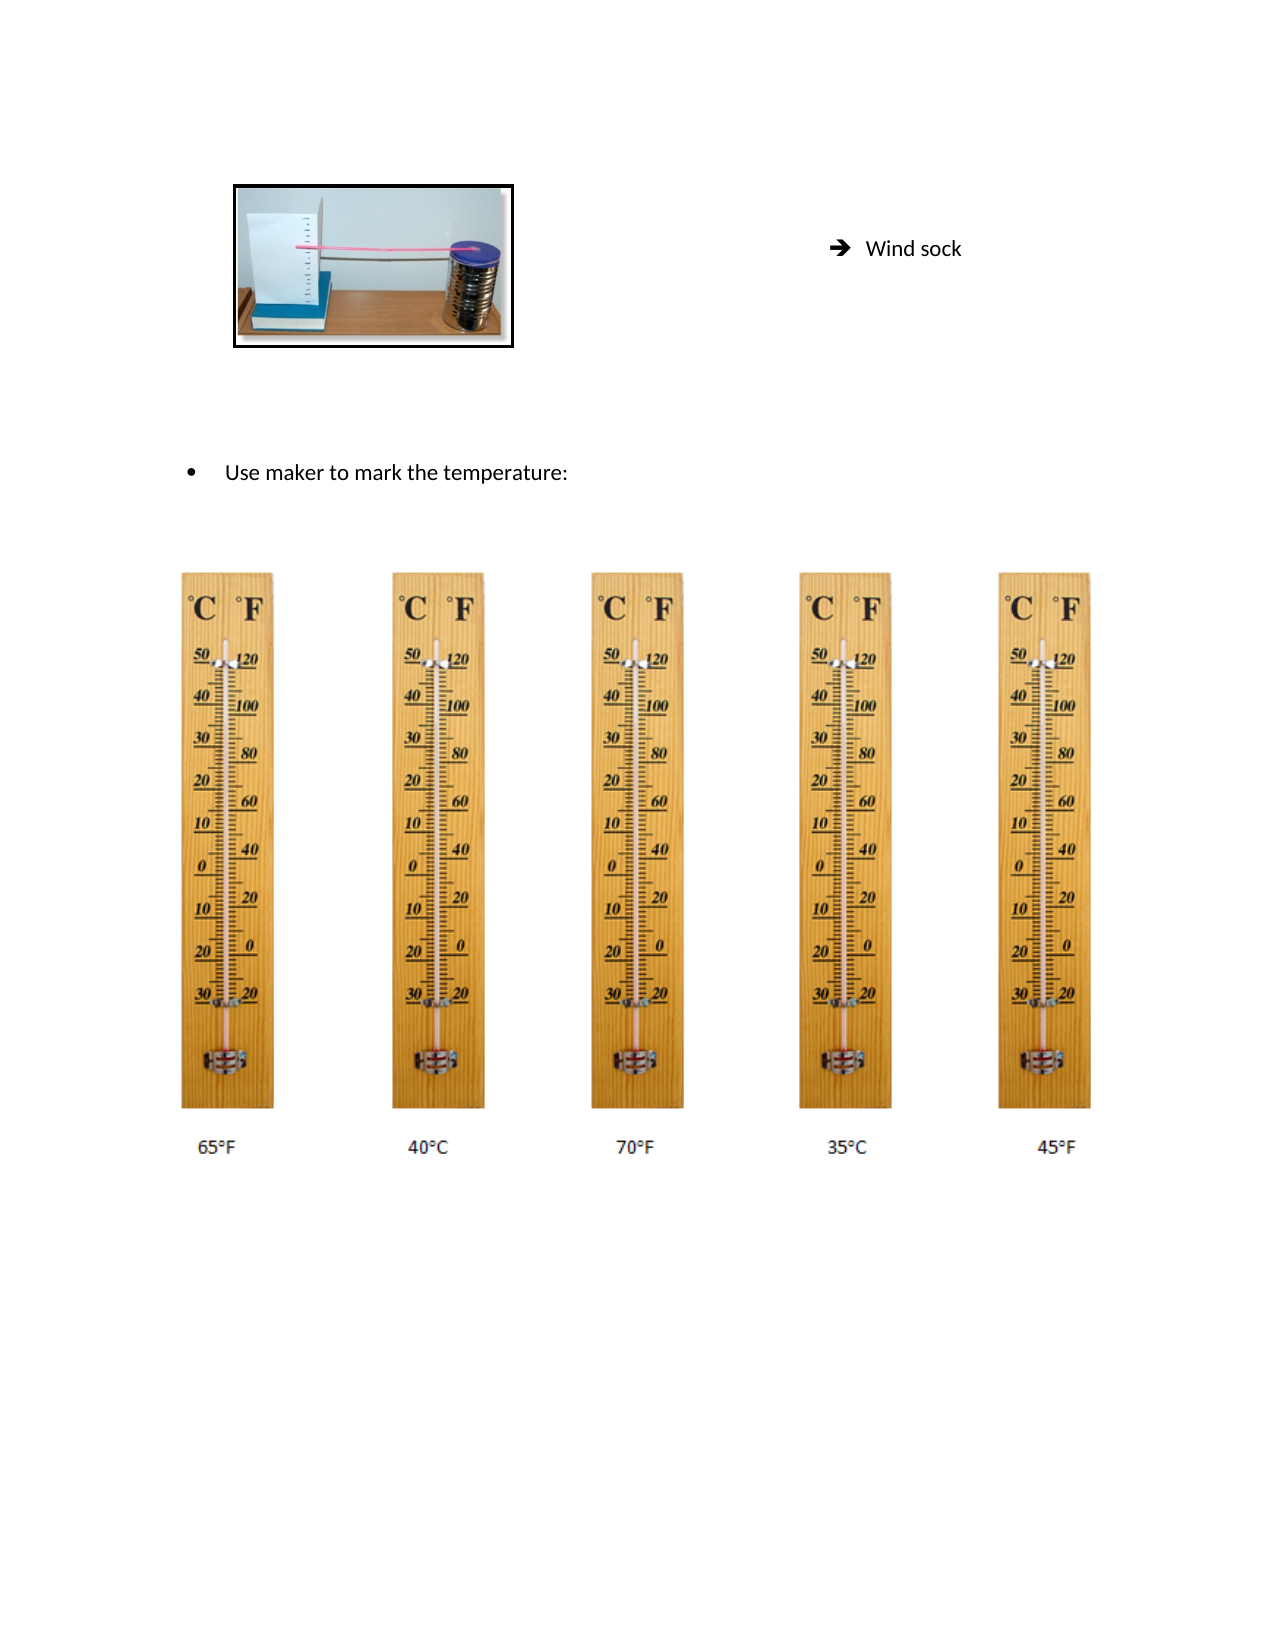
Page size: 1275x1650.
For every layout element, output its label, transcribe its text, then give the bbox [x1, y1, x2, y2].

table_cell [150, 150, 634, 458]
picture [236, 188, 511, 345]
list Use maker to mark the temperature: [187, 458, 1125, 486]
picture [109, 544, 1227, 1190]
table_cell Wind sock [634, 150, 1118, 458]
